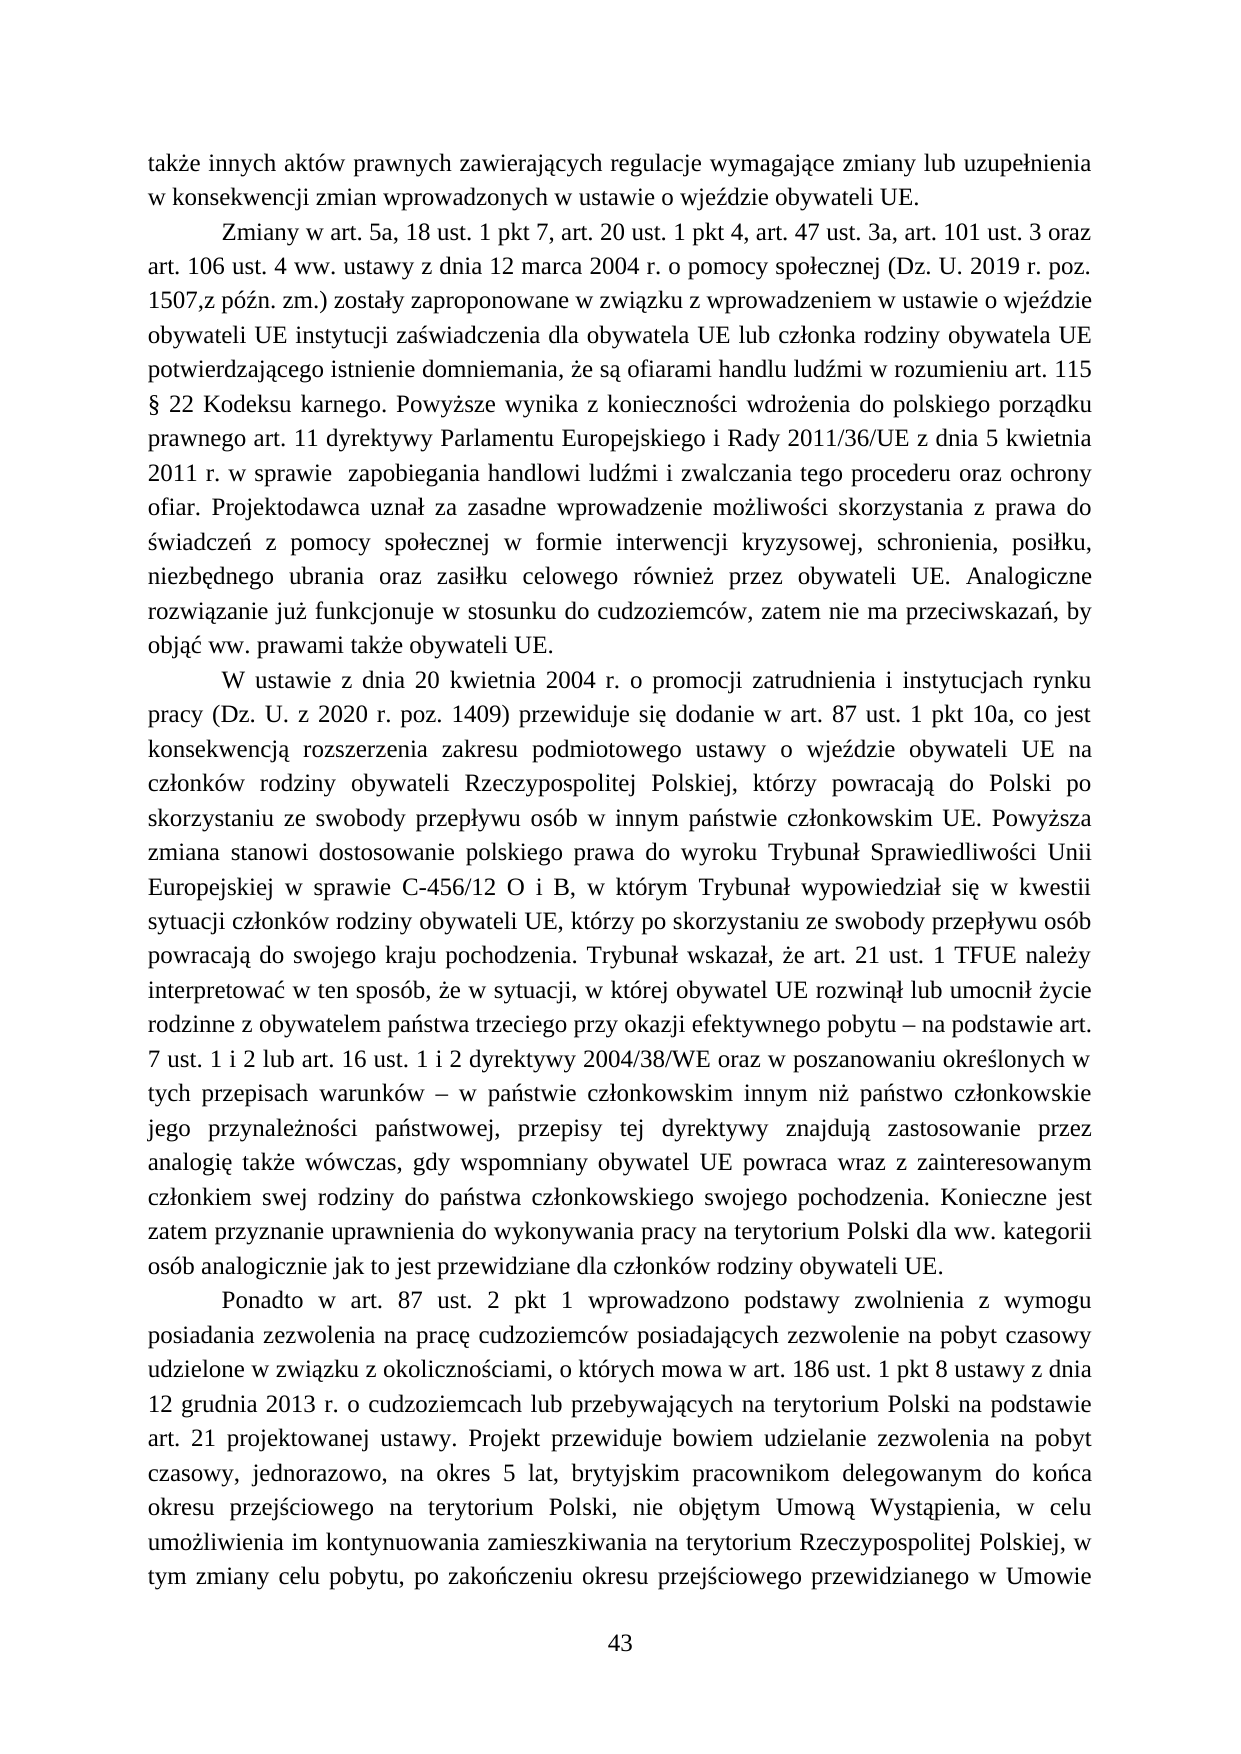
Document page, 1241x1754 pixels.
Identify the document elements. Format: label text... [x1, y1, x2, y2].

text Zmiany w art. 5a, 18 ust. 1 pkt 7, art. 20 ust. 1 pkt 4, art. 47 ust. 3a, art. 101 ust. 3 oraz art. 106 ust. 4 ww. ustawy z dnia 12 marca 2004 r. o pomocy społecznej (Dz. U. 2019 r. poz. 1507,z późn. zm.) zostały zaproponowane w związku z wprowadzeniem w ustawie o wjeździe obywateli UE instytucji zaświadczenia dla obywatela UE lub członka rodziny obywatela UE potwierdzającego istnienie domniemania, że są ofiarami handlu ludźmi w rozumieniu art. 115 § 22 Kodeksu karnego. Powyższe wynika z konieczności wdrożenia do polskiego porządku prawnego art. 11 dyrektywy Parlamentu Europejskiego i Rady 2011/36/UE z dnia 5 kwietnia 2011 r. w sprawie zapobiegania handlowi ludźmi i zwalczania tego procederu oraz ochrony ofiar. Projektodawca uznał za zasadne wprowadzenie możliwości skorzystania z prawa do świadczeń z pomocy społecznej w formie interwencji kryzysowej, schronienia, posiłku, niezbędnego ubrania oraz zasiłku celowego również przez obywateli UE. Analogiczne rozwiązanie już funkcjonuje w stosunku do cudzoziemców, zatem nie ma przeciwskazań, by objąć ww. prawami także obywateli UE. [148, 217, 1093, 659]
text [148, 148, 1093, 211]
text W ustawie z dnia 20 kwietnia 2004 r. o promocji zatrudnienia i instytucjach rynku pracy (Dz. U. z 2020 r. poz. 1409) przewiduje się dodanie w art. 87 ust. 1 pkt 10a, co jest konsekwencją rozszerzenia zakresu podmiotowego ustawy o wjeździe obywateli UE na członków rodziny obywateli Rzeczypospolitej Polskiej, którzy powracają do Polski po skorzystaniu ze swobody przepływu osób w innym państwie członkowskim UE. Powyższa zmiana stanowi dostosowanie polskiego prawa do wyroku Trybunał Sprawiedliwości Unii Europejskiej w sprawie C-456/12 O i B, w którym Trybunał wypowiedział się w kwestii sytuacji członków rodziny obywateli UE, którzy po skorzystaniu ze swobody przepływu osób powracają do swojego kraju pochodzenia. Trybunał wskazał, że art. 21 ust. 1 TFUE należy interpretować w ten sposób, że w sytuacji, w której obywatel UE rozwinął lub umocnił życie rodzinne z obywatelem państwa trzeciego przy okazji efektywnego pobytu ‒ na podstawie art. 7 ust. 1 i 2 lub art. 16 ust. 1 i 2 dyrektywy 2004/38/WE oraz w poszanowaniu określonych w tych przepisach warunków ‒ w państwie członkowskim innym niż państwo członkowskie jego przynależności państwowej, przepisy tej dyrektywy znajdują zastosowanie przez analogię także wówczas, gdy wspomniany obywatel UE powraca wraz z zainteresowanym członkiem swej rodziny do państwa członkowskiego swojego pochodzenia. Konieczne jest zatem przyznanie uprawnienia do wykonywania pracy na terytorium Polski dla ww. kategorii osób analogicznie jak to jest przewidziane dla członków rodziny obywateli UE. [148, 665, 1093, 1280]
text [148, 1285, 1093, 1590]
